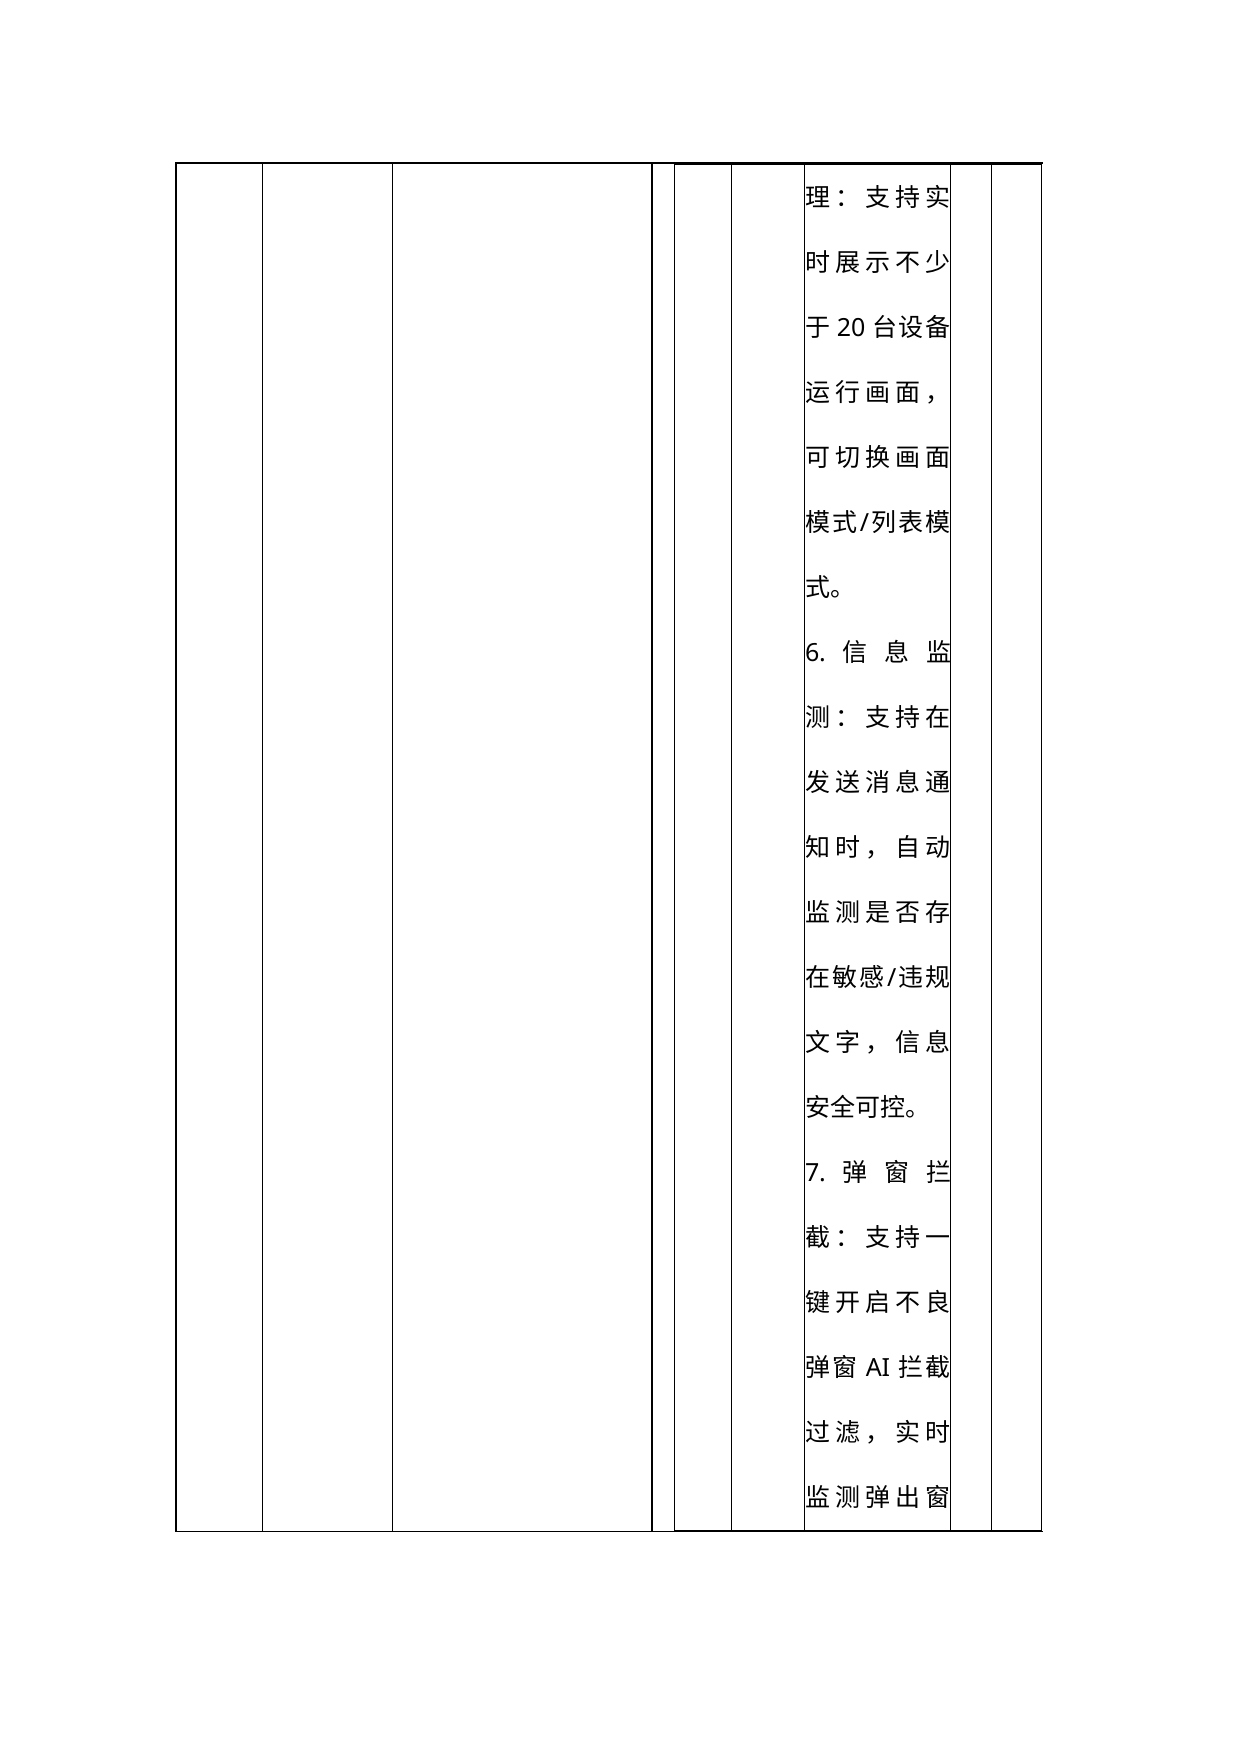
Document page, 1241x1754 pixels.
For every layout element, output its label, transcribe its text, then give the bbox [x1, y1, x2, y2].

table_cell [263, 164, 392, 1531]
table_cell [675, 165, 731, 1530]
table_cell 1 [177, 164, 262, 1531]
table_cell [805, 165, 950, 1530]
table_cell [951, 165, 991, 1530]
table_cell [732, 165, 804, 1530]
table_cell [992, 165, 1041, 1530]
table_cell [393, 164, 651, 1531]
table_cell [653, 164, 674, 1531]
